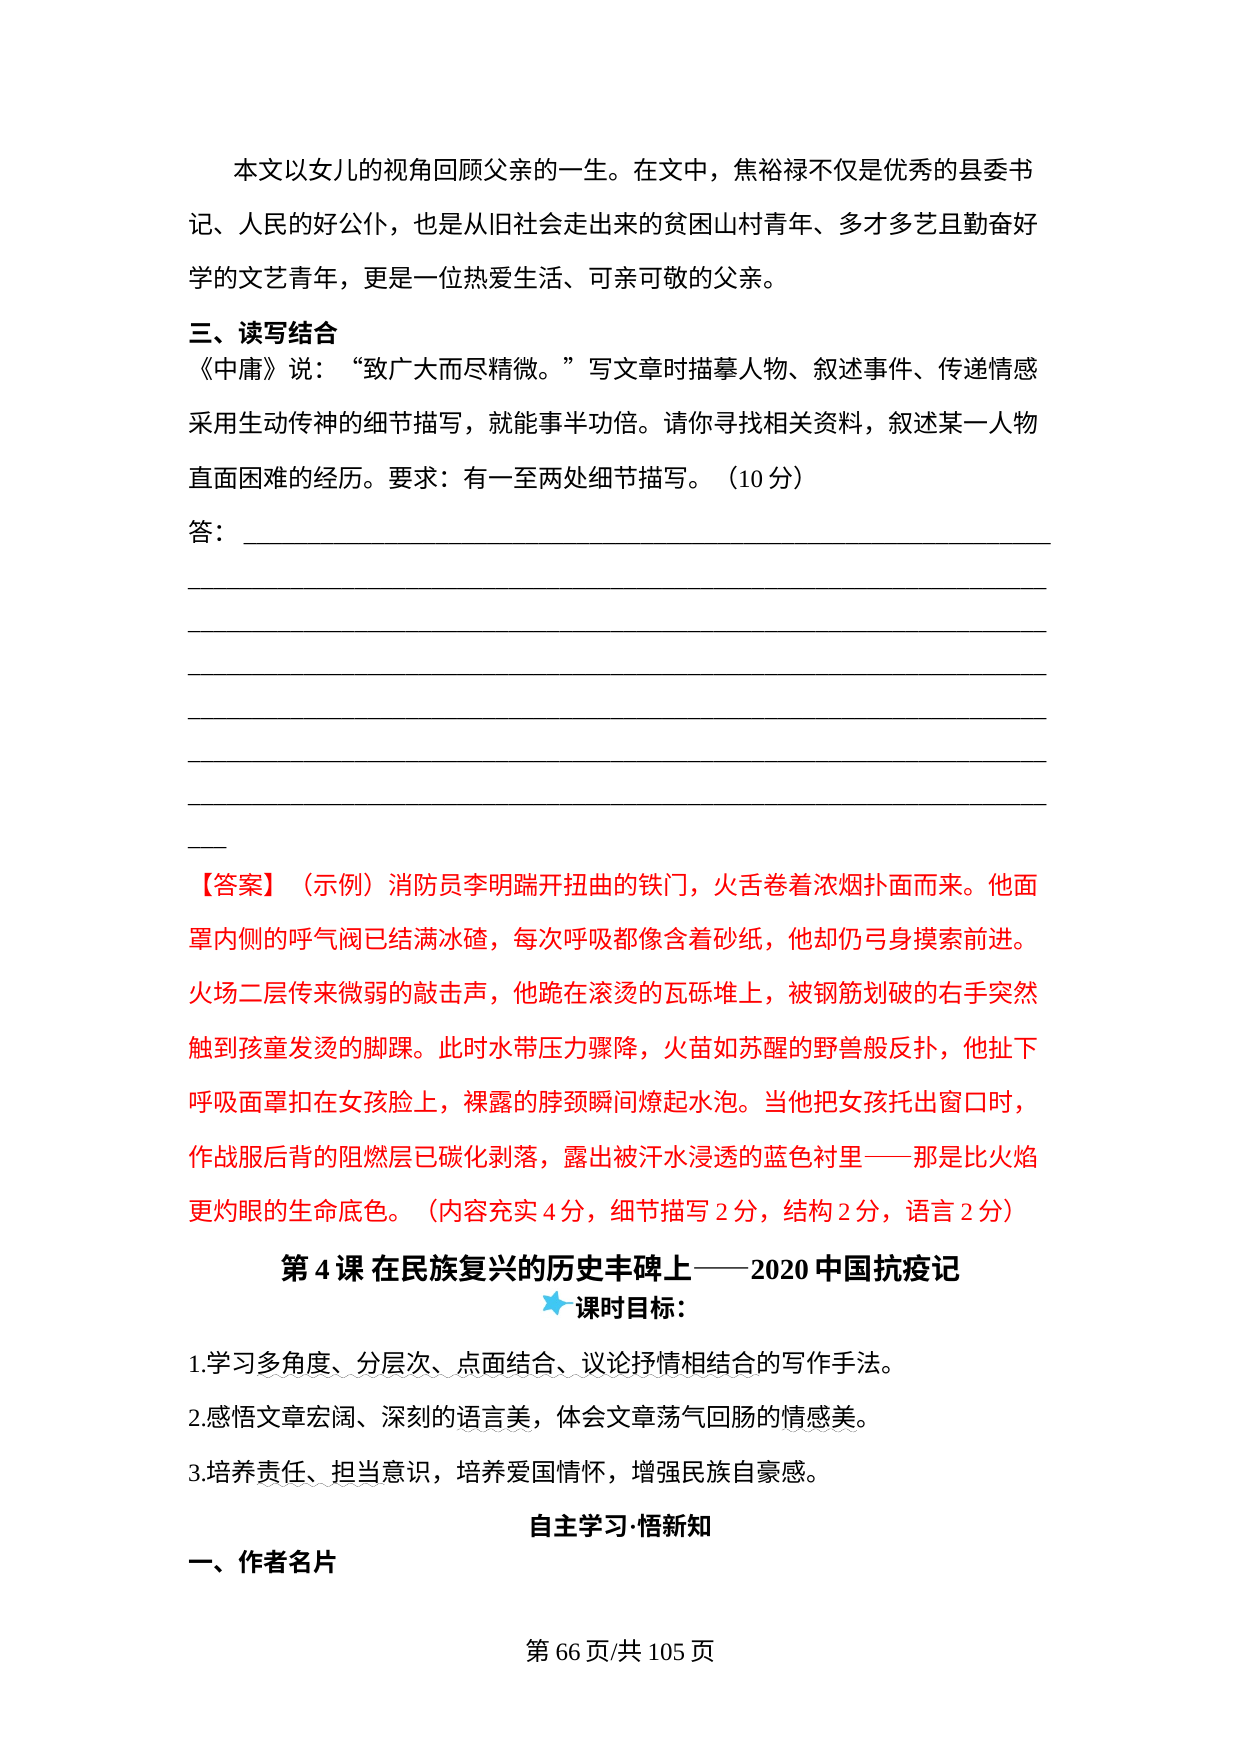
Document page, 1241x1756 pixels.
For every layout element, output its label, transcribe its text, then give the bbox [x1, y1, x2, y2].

subtitle 三、读写结合 [188, 313, 1052, 349]
subtitle 第4课 在民族复兴的历史丰碑上——2020中国抗疫记 [188, 1246, 1052, 1288]
text 2.感悟文章宏阔、深刻的语言美，体会文章荡气回肠的情感美。 [188, 1398, 1052, 1434]
text 【答案】（示例）消防员李明踹开扭曲的铁门，火舌卷着浓烟扑面而来。他面罩内侧的呼气阀已结满冰碴，每次呼吸都像含着砂纸，他却仍弓身摸索前进。火场二层传来微弱的敲击声，他跪在滚烫的瓦砾堆上，被钢筋划破的右手突然触到孩童发烫的脚踝。此时水带压力骤降，火苗如苏醒的野兽般反扑，他扯下呼吸面罩扣在女孩脸上，裸露的脖颈瞬间燎起水泡。当他把女孩托出窗口时，作战服后背的阻燃层已碳化剥落，露出被汗水浸透的蓝色衬里——那是比火焰更灼眼的生命底色。（内容充实4分，细节描写2分，结构2分，语言2分） [188, 865, 1052, 1228]
subtitle 一、作者名片 [188, 1543, 1052, 1579]
text 1.学习多角度、分层次、点面结合、议论抒情相结合的写作手法。 [188, 1343, 1052, 1379]
text 《中庸》说：“致广大而尽精微。”写文章时描摹人物、叙述事件、传递情感采用生动传神的细节描写，就能事半功倍。请你寻找相关资料，叙述某一人物直面困难的经历。要求：有一至两处细节描写。（10分） [188, 349, 1052, 494]
text 答： _ _ _ _ _ _ _ _ _ _ _ _ _ _ _ _ _ _ _ _ _ _ _ _ _ _ _ _ _ _ _ _ _ _ _ _ _ _ _ _ _ _ _ _ _ _ _ _ _ _ _ _ _ _ _ _ _ _ _ _ _ _ _ _ _ _ _ _ _ _ _ _ _ _ _ _ _ _ _ _ _ _ _ _ _ _ _ _ _ _ _ _ _ _ _ _ _ _ _ _ _ _ _ _ _ _ _ _ _ _ _ _ _ _ _ _ _ _ _ _ _ _ _ _ _ _ _ _ _ _ _ _ _ _ _ _ _ _ _ _ _ _ _ _ _ _ _ _ _ _ _ _ _ _ _ _ _ _ _ _ _ _ _ _ _ _ _ _ _ _ _ _ _ _ _ _ _ _ _ _ _ _ _ _ _ _ _ _ _ _ _ _ _ _ _ _ _ _ _ _ _ _ _ _ _ _ _ _ _ _ _ _ _ _ _ _ _ _ _ _ _ _ _ _ _ _ _ _ _ _ _ _ _ _ _ _ _ _ _ _ _ _ _ _ _ _ _ _ _ _ _ _ _ _ _ _ _ _ _ _ _ _ _ _ _ _ _ _ _ _ _ _ _ _ _ _ _ _ _ _ _ _ _ _ _ _ _ _ _ _ _ _ _ _ _ _ _ _ _ _ _ _ _ _ _ _ _ _ _ _ _ _ _ _ _ _ _ _ _ _ _ _ _ _ _ _ _ _ _ _ _ _ _ _ _ _ _ _ _ _ _ _ _ _ _ _ _ _ _ _ _ _ _ _ _ _ _ _ _ _ _ _ _ _ _ _ _ _ _ _ _ _ _ _ _ _ _ _ _ _ _ _ _ _ _ _ _ _ _ _ _ _ _ _ _ _ _ _ _ _ _ _ _ _ _ _ _ _ _ _ _ _ _ _ _ _ _ _ _ _ _ _ _ _ _ _ _ _ _ _ _ _ _ _ _ _ _ _ _ _ _ _ _ _ _ _ _ _ _ _ _ _ _ _ _ _ _ _ _ _ _ _ _ _ _ _ _ _ [188, 513, 1052, 851]
text 本文以女儿的视角回顾父亲的一生。在文中，焦裕禄不仅是优秀的县委书记、人民的好公仆，也是从旧社会走出来的贫困山村青年、多才多艺且勤奋好学的文艺青年，更是一位热爱生活、可亲可敬的父亲。 [188, 150, 1052, 295]
subtitle 自主学习·悟新知 [188, 1506, 1052, 1543]
picture [539, 1288, 576, 1318]
text 3.培养责任、担当意识，培养爱国情怀，增强民族自豪感。 [188, 1452, 1052, 1488]
text 课时目标： [188, 1288, 1052, 1325]
